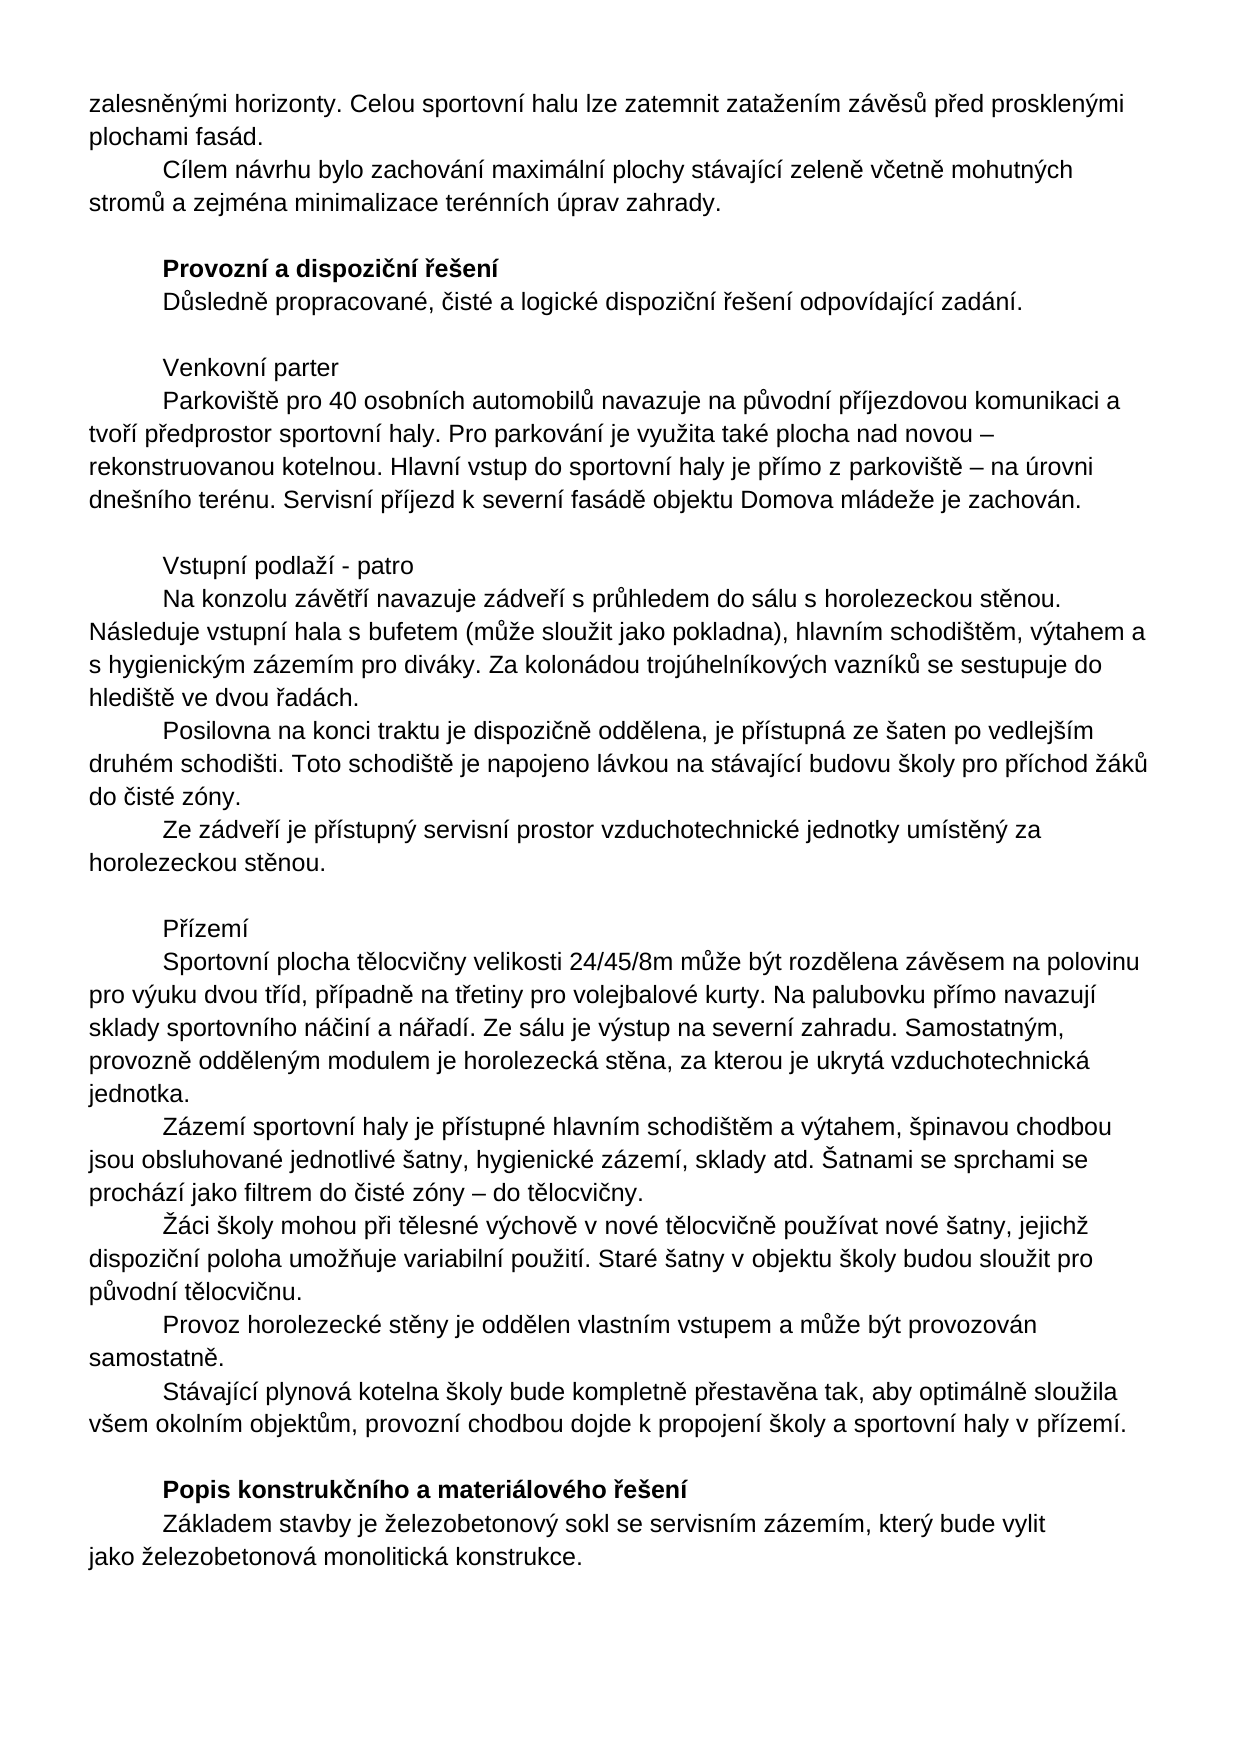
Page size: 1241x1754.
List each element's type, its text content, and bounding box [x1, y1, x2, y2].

text Žáci školy mohou při tělesné výchově v nové tělocvičně používat nové šatny, jejichž dispoziční poloha umožňuje variabilní použití. Staré šatny v objektu školy budou sloužit pro původní tělocvičnu. [89, 1211, 1152, 1306]
text Parkoviště pro 40 osobních automobilů navazuje na původní příjezdovou komunikaci a tvoří předprostor sportovní haly. Pro parkování je využita také plocha nad novou – rekonstruovanou kotelnou. Hlavní vstup do sportovní haly je přímo z parkoviště – na úrovni dnešního terénu. Servisní příjezd k severní fasádě objektu Domova mládeže je zachován. [89, 386, 1152, 514]
text Na konzolu závětří navazuje zádveří s průhledem do sálu s horolezeckou stěnou. Následuje vstupní hala s bufetem (může sloužit jako pokladna), hlavním schodištěm, výtahem a s hygienickým zázemím pro diváky. Za kolonádou trojúhelníkových vazníků se sestupuje do hlediště ve dvou řadách. [89, 584, 1152, 712]
text Provoz horolezecké stěny je oddělen vlastním vstupem a může být provozován samostatně. [89, 1310, 1152, 1372]
text Vstupní podlaží - patro [89, 551, 1152, 580]
text Sportovní plocha tělocvičny velikosti 24/45/8m může být rozdělena závěsem na polovinu pro výuku dvou tříd, případně na třetiny pro volejbalové kurty. Na palubovku přímo navazují sklady sportovního náčiní a nářadí. Ze sálu je výstup na severní zahradu. Samostatným, provozně odděleným modulem je horolezecká stěna, za kterou je ukrytá vzduchotechnická jednotka. [89, 947, 1152, 1108]
text Zázemí sportovní haly je přístupné hlavním schodištěm a výtahem, špinavou chodbou jsou obsluhované jednotlivé šatny, hygienické zázemí, sklady atd. Šatnami se sprchami se prochází jako filtrem do čisté zóny – do tělocvičny. [89, 1112, 1152, 1207]
text Přízemí [89, 914, 1152, 943]
text Popis konstrukčního a materiálového řešení [89, 1476, 1152, 1504]
text Důsledně propracované, čisté a logické dispoziční řešení odpovídající zadání. [89, 287, 1152, 316]
text Stávající plynová kotelna školy bude kompletně přestavěna tak, aby optimálně sloužila všem okolním objektům, provozní chodbou dojde k propojení školy a sportovní haly v přízemí. [89, 1376, 1152, 1438]
text Ze zádveří je přístupný servisní prostor vzduchotechnické jednotky umístěný za horolezeckou stěnou. [89, 815, 1152, 877]
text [89, 89, 1152, 150]
text Venkovní parter [89, 353, 1152, 382]
text Základem stavby je železobetonový sokl se servisním zázemím, který bude vylit jako železobetonová monolitická konstrukce. [89, 1508, 1152, 1570]
text Cílem návrhu bylo zachování maximální plochy stávající zeleně včetně mohutných stromů a zejména minimalizace terénních úprav zahrady. [89, 155, 1152, 216]
text Posilovna na konci traktu je dispozičně oddělena, je přístupná ze šaten po vedlejším druhém schodišti. Toto schodiště je napojeno lávkou na stávající budovu školy pro příchod žáků do čisté zóny. [89, 716, 1152, 811]
text Provozní a dispoziční řešení [89, 254, 1152, 282]
